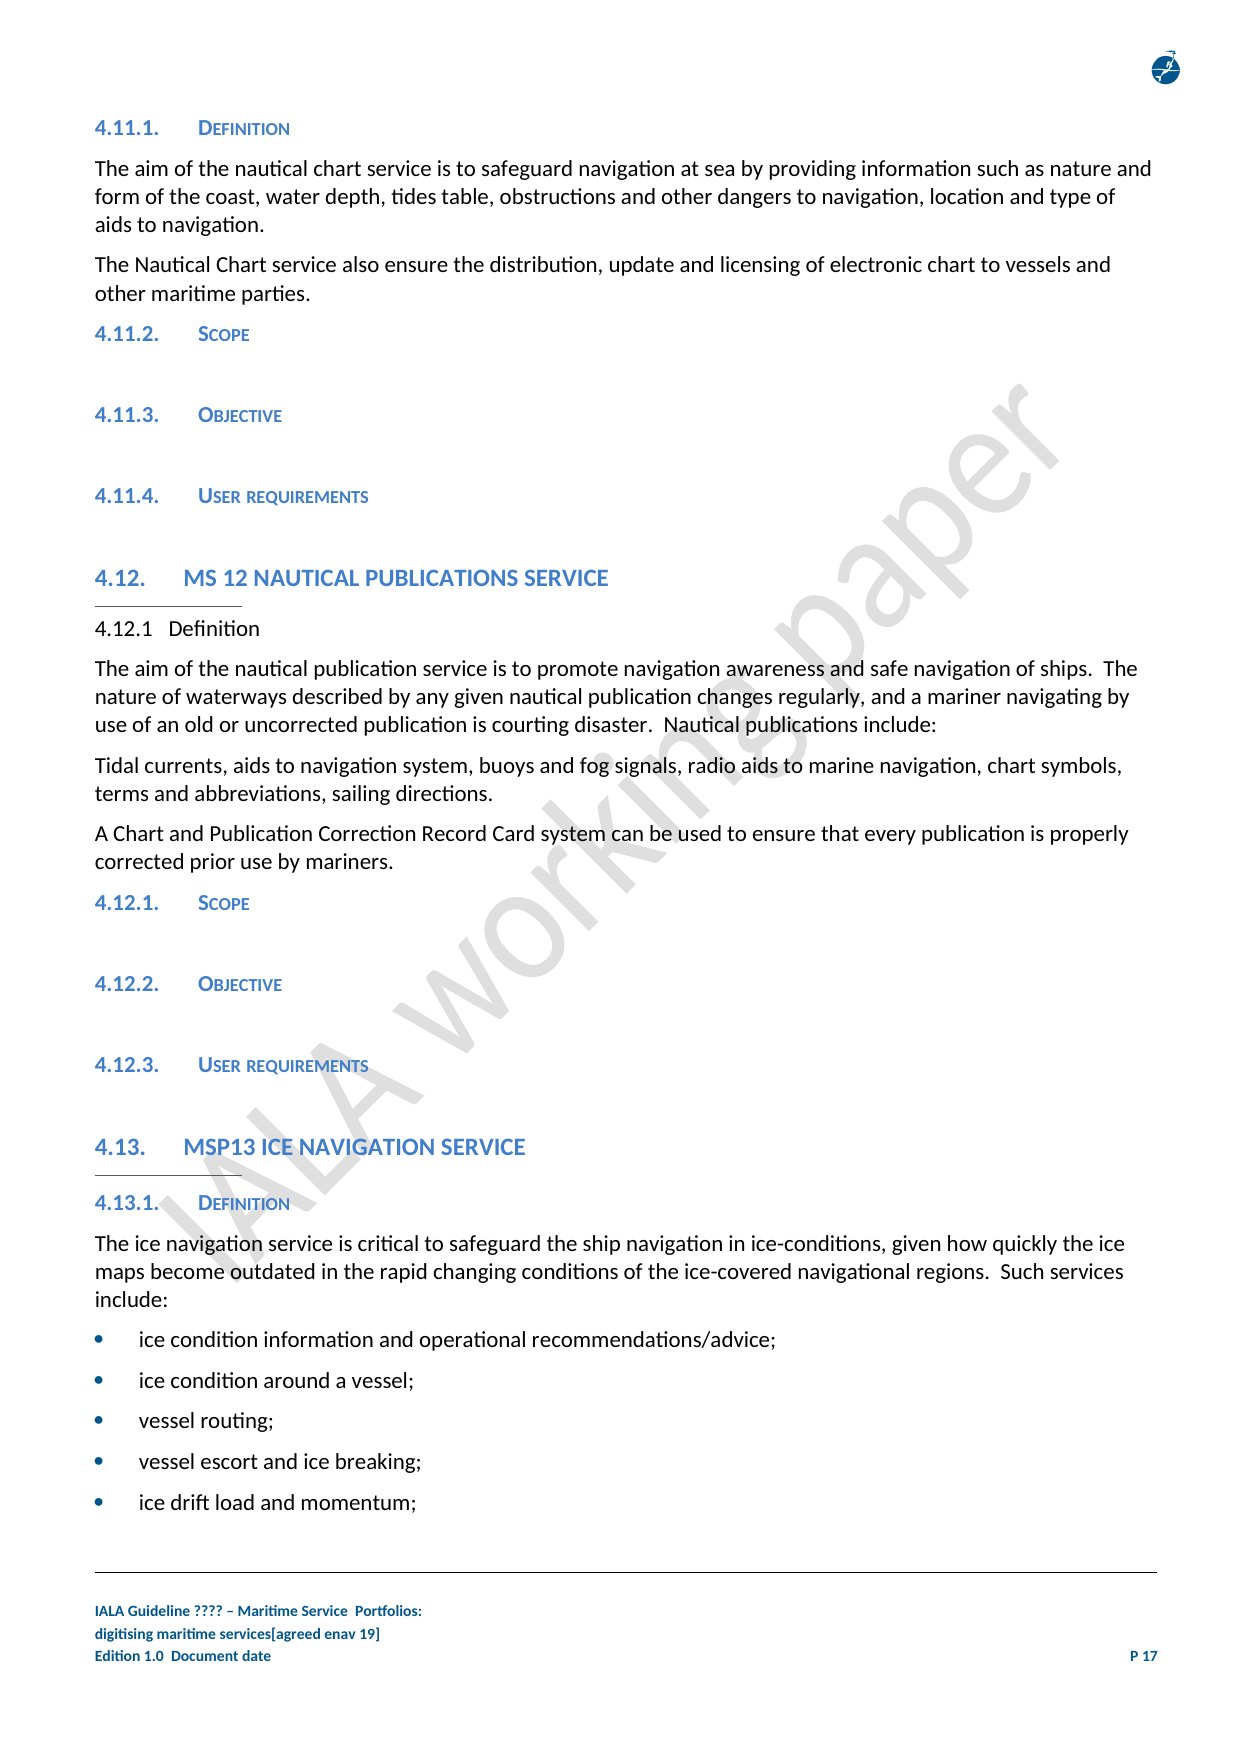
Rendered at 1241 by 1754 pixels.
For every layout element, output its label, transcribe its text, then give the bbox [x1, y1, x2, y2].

subtitle MS 12 Nautical publications service [94, 562, 1157, 593]
subtitle Scope [94, 319, 1157, 347]
text A Chart and Publication Correction Record Card system can be used to ensure that every publication is properly corrected prior use by mariners. [94, 819, 1157, 875]
text The aim of the nautical publication service is to promote navigation awareness and safe navigation of ships. The nature of waterways described by any given nautical publication changes regularly, and a mariner navigating by use of an old or uncorrected publication is courting disaster. Nautical publications include: [94, 654, 1157, 738]
picture [1120, 0, 1239, 119]
subtitle User requirements [94, 481, 1157, 509]
subtitle Definition [94, 1188, 1157, 1217]
text 4.12.1 Definition [94, 614, 1157, 642]
subtitle Objective [94, 969, 1157, 997]
text vessel routing; [94, 1407, 1157, 1435]
text ice condition around a vessel; [94, 1366, 1157, 1394]
text The ice navigation service is critical to safeguard the ship navigation in ice-conditions, given how quickly the ice maps become outdated in the rapid changing conditions of the ice-covered navigational regions. Such services include: [94, 1229, 1157, 1313]
text Tidal currents, aids to navigation system, buoys and fog signals, radio aids to marine navigation, chart symbols, terms and abbreviations, sailing directions. [94, 751, 1157, 807]
text ice condition information and operational recommendations/advice; [94, 1326, 1157, 1354]
text ice drift load and momentum; [94, 1488, 1157, 1516]
text The Nautical Chart service also ensure the distribution, update and licensing of electronic chart to vessels and other maritime parties. [94, 251, 1157, 307]
subtitle Scope [94, 888, 1157, 916]
text The aim of the nautical chart service is to safeguard navigation at sea by providing information such as nature and form of the coast, water depth, tides table, obstructions and other dangers to navigation, location and type of aids to navigation. [94, 154, 1157, 238]
text vessel escort and ice breaking; [94, 1447, 1157, 1475]
subtitle MSP13 Ice navigation service [94, 1131, 1157, 1161]
subtitle Objective [94, 400, 1157, 428]
subtitle User requirements [94, 1050, 1157, 1078]
subtitle Definition [94, 113, 1157, 142]
